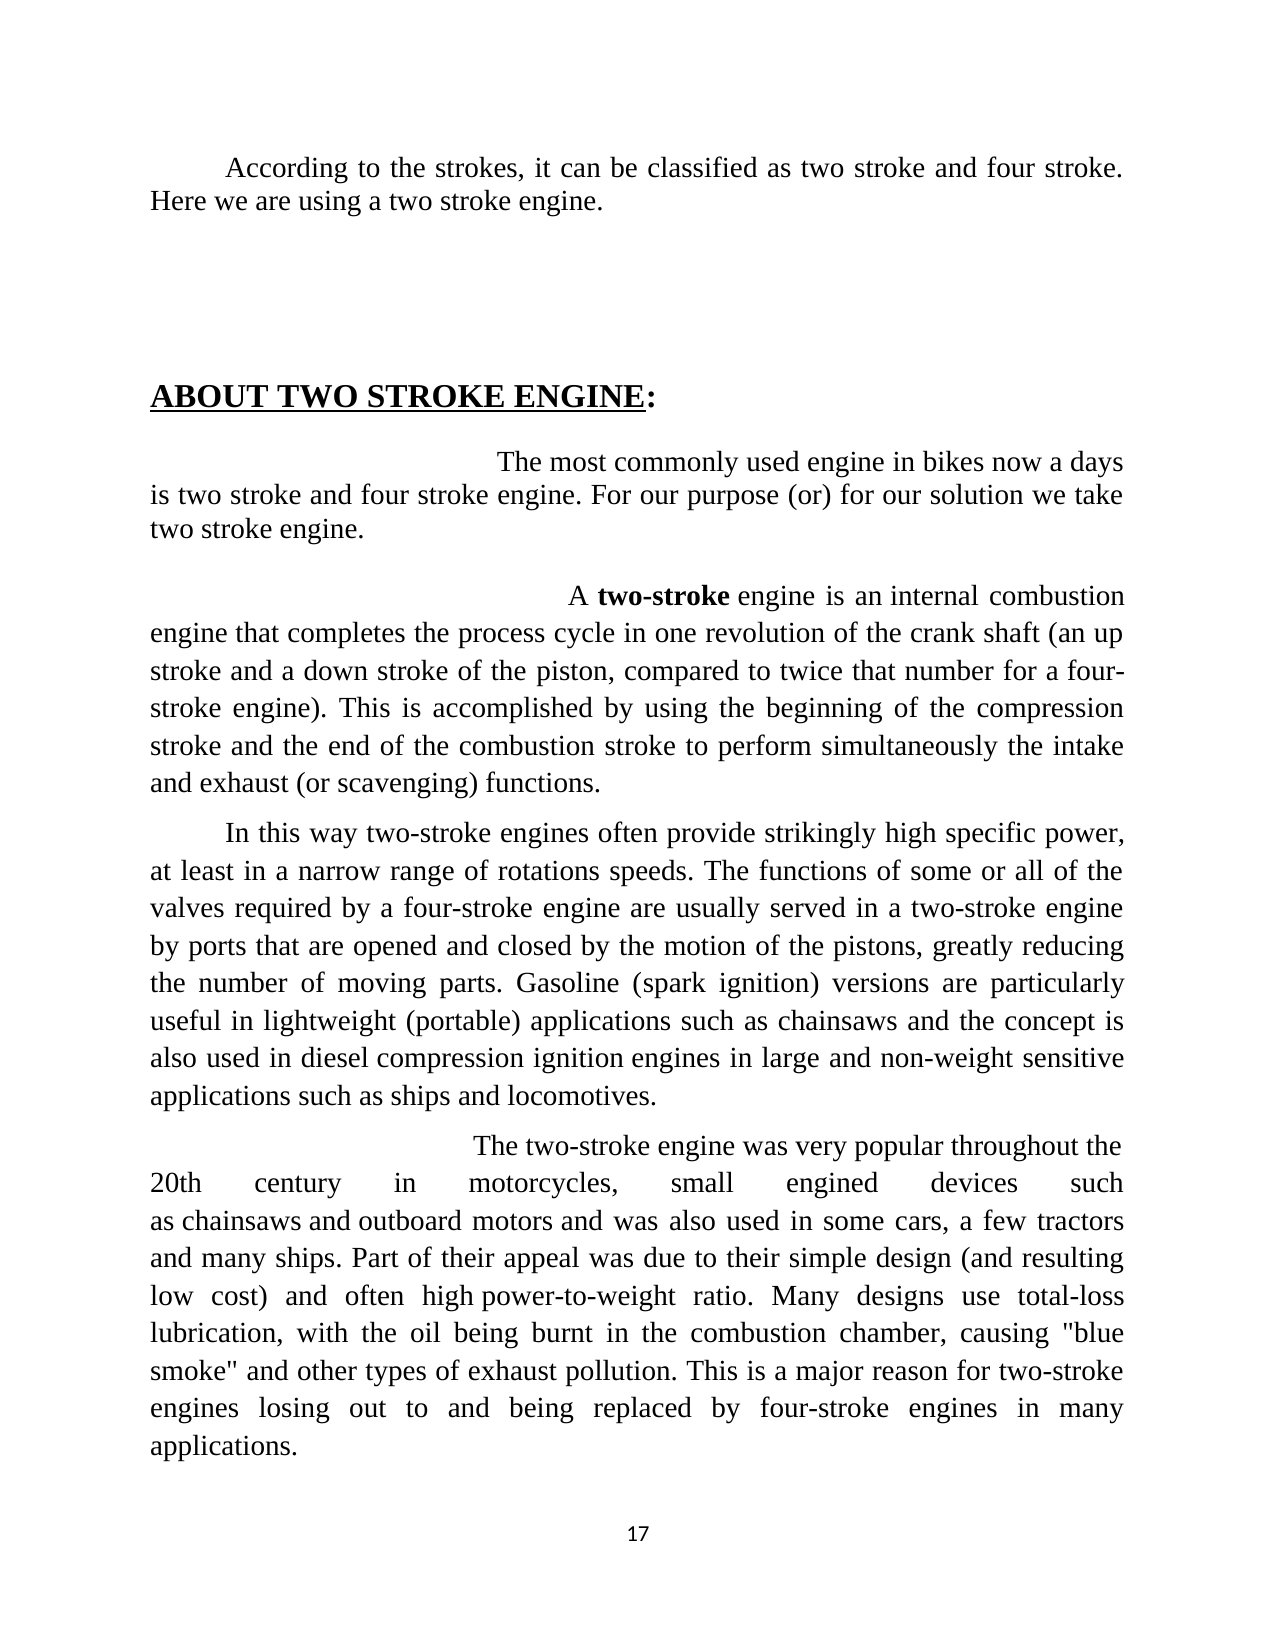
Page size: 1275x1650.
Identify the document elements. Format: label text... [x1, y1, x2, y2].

text ABOUT TWO STROKE ENGINE: [150, 376, 1125, 415]
text A two-stroke engine is an internal combustion engine that completes the process cycle in one revolution of the crank shaft (an up stroke and a down stroke of the piston, compared to twice that number for a four-stroke engine). This is accomplished by using the beginning of the compression stroke and the end of the combustion stroke to perform simultaneously the intake and exhaust (or scavenging) functions. [150, 574, 1125, 799]
text The most commonly used engine in bikes now a days is two stroke and four stroke engine. For our purpose (or) for our solution we take two stroke engine. [150, 444, 1125, 544]
text In this way two-stroke engines often provide strikingly high specific power, at least in a narrow range of rotations speeds. The functions of some or all of the valves required by a four-stroke engine are usually served in a two-stroke engine by ports that are opened and closed by the motion of the pistons, greatly reducing the number of moving parts. Gasoline (spark ignition) versions are particularly useful in lightweight (portable) applications such as chainsaws and the concept is also used in diesel compression ignition engines in large and non-weight sensitive applications such as ships and locomotives. [150, 811, 1125, 1111]
text The two-stroke engine was very popular throughout the 20th century in motorcycles, small engined devices such as chainsaws and outboard motors and was also used in some cars, a few tractors and many ships. Part of their appeal was due to their simple design (and resulting low cost) and often high power-to-weight ratio. Many designs use total-loss lubrication, with the oil being burnt in the combustion chamber, causing "blue smoke" and other types of exhaust pollution. This is a major reason for two-stroke engines losing out to and being replaced by four-stroke engines in many applications. [150, 1124, 1125, 1461]
text According to the strokes, it can be classified as two stroke and four stroke. Here we are using a two stroke engine. [150, 150, 1125, 217]
